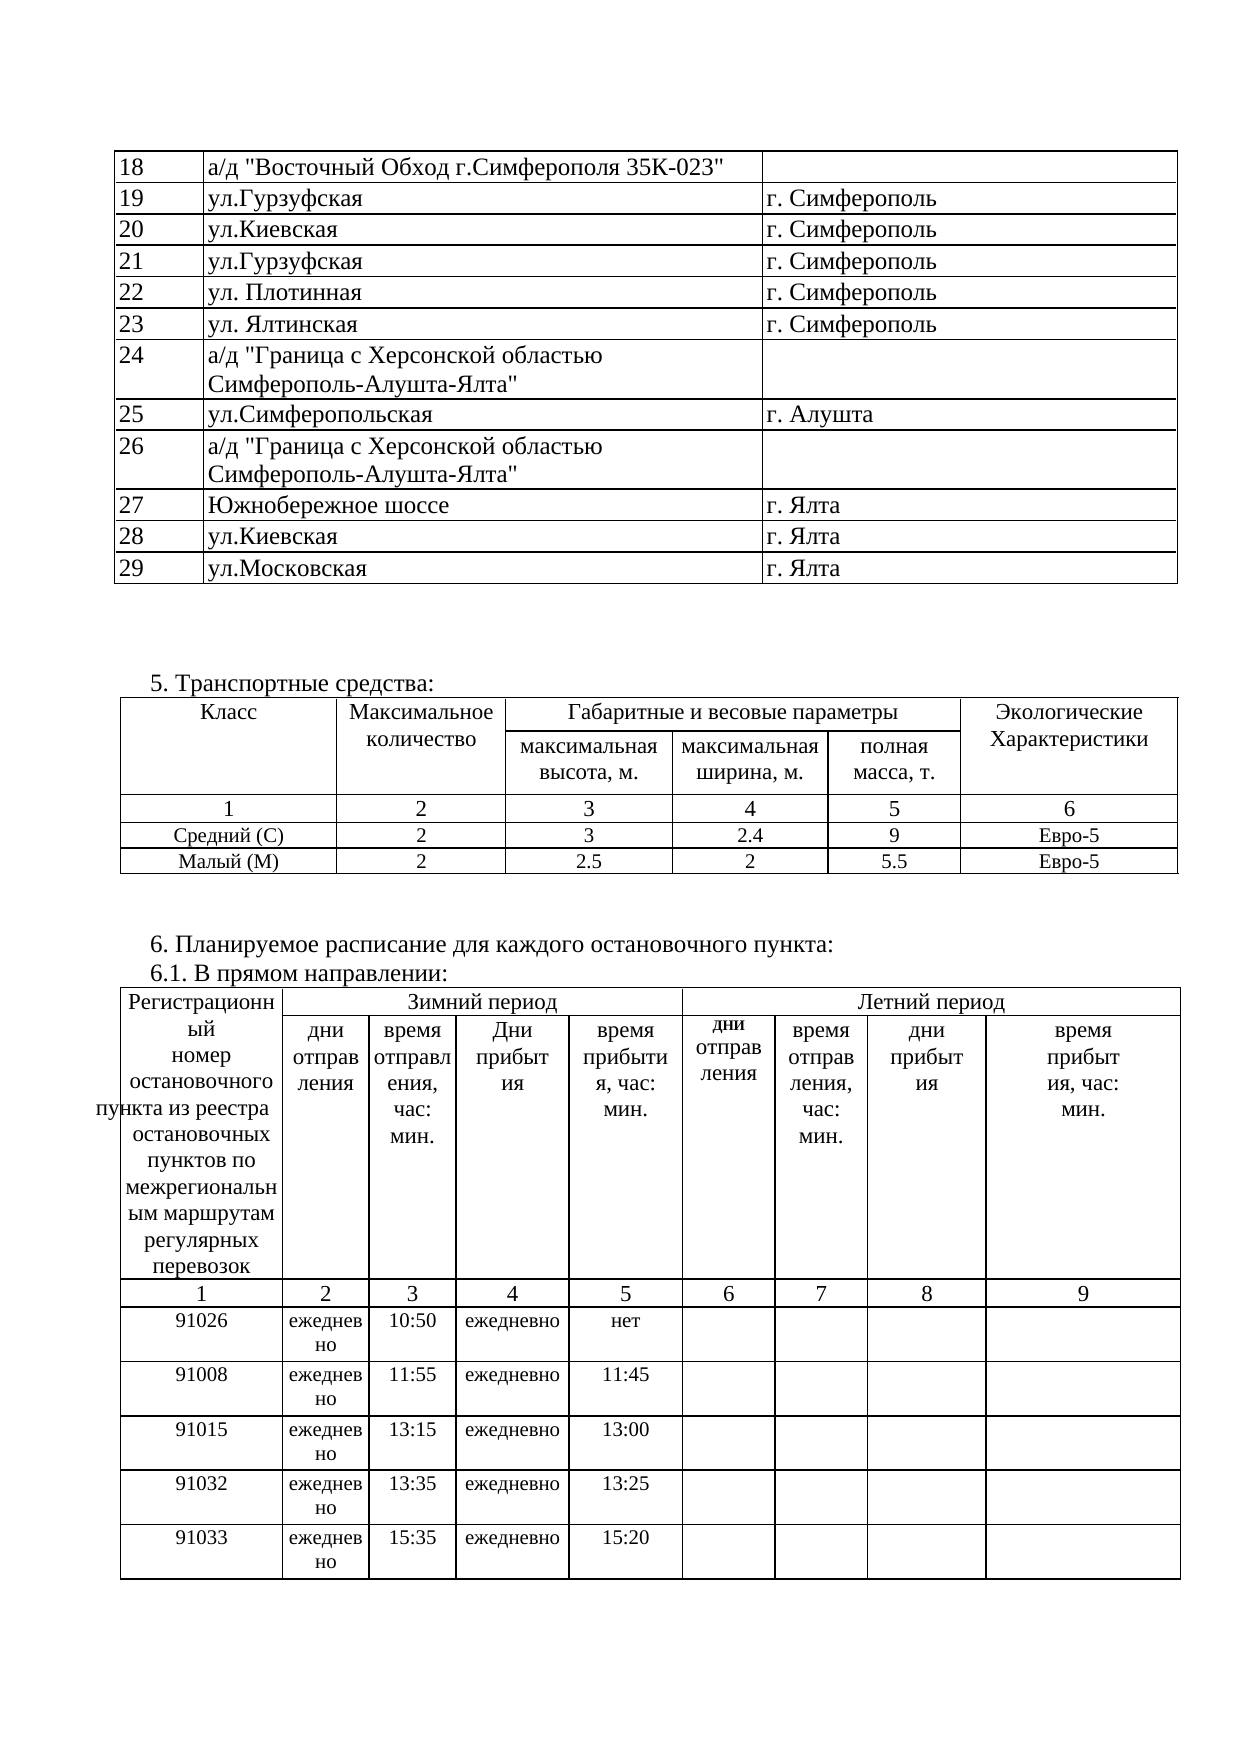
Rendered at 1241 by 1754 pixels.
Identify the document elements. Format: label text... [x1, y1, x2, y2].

table_header Регистрационный номер остановочного пункта из реестра остановочных пунктов по межрегиональным маршрутам регулярных перевозок [121, 988, 282, 1278]
table_cell [776, 1308, 867, 1361]
table_cell 6 [683, 1280, 774, 1306]
table_header Экологические Характеристики [961, 698, 1177, 793]
table_cell 27 [115, 489, 203, 520]
table_cell 10:50 [370, 1308, 455, 1361]
table_header Габаритные и весовые параметры [506, 698, 960, 730]
table_cell ул.Киевская [204, 521, 762, 551]
table_cell [683, 1525, 774, 1578]
table_cell 18 [115, 152, 203, 181]
table_cell ежедневно [283, 1308, 368, 1361]
table_cell 3 [506, 795, 672, 821]
table_cell Евро-5 [961, 849, 1177, 873]
table_cell время отправл ения, час: мин. [370, 1016, 455, 1278]
table_cell 2.4 [673, 823, 827, 847]
table_cell максимальная ширина, м. [673, 732, 827, 793]
table_cell [763, 339, 1177, 398]
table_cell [204, 152, 762, 181]
table_cell [987, 1471, 1180, 1524]
table_cell ежедневно [283, 1471, 368, 1524]
table_cell 91008 [121, 1362, 282, 1415]
table_cell 13:25 [570, 1471, 682, 1524]
table_cell 23 [115, 308, 203, 339]
table_cell 2 [283, 1280, 368, 1306]
table_cell [763, 152, 1177, 181]
table_cell ул.Гурзуфская [204, 183, 762, 213]
table_cell 2 [337, 849, 505, 873]
table_cell ежедневно [457, 1471, 568, 1524]
table_header Летний период [683, 988, 1180, 1015]
table_cell 26 [115, 430, 203, 488]
table_cell ул.Московская [204, 553, 762, 583]
table_cell [868, 1308, 985, 1361]
table_cell [776, 1362, 867, 1415]
table_header Зимний период [283, 988, 682, 1015]
table_cell ул.Киевская [204, 215, 762, 244]
table_cell время отправ ления, час: мин. [776, 1016, 867, 1278]
table_cell г. Симферополь [763, 213, 1177, 244]
table_cell нет [570, 1308, 682, 1361]
table_cell [683, 1471, 774, 1524]
table_cell Южнобережное шоссе [204, 490, 762, 520]
table_cell ул. Плотинная [204, 277, 762, 307]
table_cell 7 [776, 1280, 867, 1306]
table_cell ежедневно [457, 1308, 568, 1361]
table_cell ДНИ отправ ления [683, 1016, 774, 1278]
table_cell 15:20 [570, 1525, 682, 1578]
table_cell ежедневно [457, 1417, 568, 1469]
table_cell [683, 1417, 774, 1469]
table_header Максимальное количество [337, 698, 505, 793]
table_cell а/д "Граница с Херсонской областью Симферополь-Алушта-Ялта" [204, 431, 762, 488]
table_cell 21 [115, 245, 203, 276]
table_cell 91033 [121, 1525, 282, 1578]
table_cell 1 [121, 795, 336, 821]
table_cell максимальная высота, м. [506, 732, 672, 793]
table_cell Средний (С) [121, 823, 336, 847]
table_cell г. Ялта [763, 520, 1177, 551]
table_cell 4 [673, 795, 827, 821]
table_cell 5 [570, 1280, 682, 1306]
table_cell [868, 1417, 985, 1469]
table_cell 91015 [121, 1417, 282, 1469]
table_cell Евро-5 [961, 823, 1177, 847]
table_cell г. Симферополь [763, 307, 1177, 339]
table_cell [868, 1362, 985, 1415]
table_cell 15:35 [370, 1525, 455, 1578]
table_cell ежедневно [457, 1362, 568, 1415]
table_cell ул. Ялтинская [204, 309, 762, 339]
table_cell полная масса, т. [829, 732, 960, 793]
table_cell г. Алушта [763, 398, 1177, 429]
table_cell [776, 1471, 867, 1524]
table_cell дни прибыт ия [868, 1016, 985, 1278]
table_cell [683, 1362, 774, 1415]
table_cell ежедневно [283, 1417, 368, 1469]
table_cell 1 [121, 1280, 282, 1306]
table_cell г. Симферополь [763, 181, 1177, 213]
table_cell [987, 1308, 1180, 1361]
table_cell 2 [337, 795, 505, 821]
table_cell 3 [506, 823, 672, 847]
table_cell время прибыт ия, час: мин. [987, 1016, 1180, 1278]
table_cell Малый (М) [121, 849, 336, 873]
table_cell 25 [115, 399, 203, 429]
table_cell 5.5 [829, 849, 960, 873]
table_cell [987, 1362, 1180, 1415]
table_cell 3 [370, 1280, 455, 1306]
text 6. Планируемое расписание для каждого остановочного пункта: [150, 929, 1090, 958]
table_cell 22 [115, 277, 203, 307]
table_cell 91032 [121, 1471, 282, 1524]
table_cell 9 [987, 1280, 1180, 1306]
table_cell 5 [829, 795, 960, 821]
table_cell 29 [115, 552, 203, 583]
table_header Класс [121, 698, 336, 793]
table_cell 4 [457, 1280, 568, 1306]
table_cell г. Ялта [763, 551, 1177, 583]
table_cell г. Симферополь [763, 244, 1177, 276]
table_cell [868, 1471, 985, 1524]
table_cell Дни прибыт ия [457, 1016, 568, 1278]
table_cell ул.Симферопольская [204, 400, 762, 429]
table_cell 2 [337, 823, 505, 847]
table_cell 91026 [121, 1308, 282, 1361]
table_cell 13:15 [370, 1417, 455, 1469]
table_cell 9 [829, 823, 960, 847]
table_cell [683, 1308, 774, 1361]
table_cell 2.5 [506, 849, 672, 873]
table_cell 20 [115, 214, 203, 244]
table_cell ежедневно [457, 1525, 568, 1578]
table_cell [987, 1417, 1180, 1469]
table_cell ежедневно [283, 1362, 368, 1415]
table_cell г. Ялта [763, 488, 1177, 520]
table_cell 8 [868, 1280, 985, 1306]
table_cell [868, 1525, 985, 1578]
table_cell 2 [673, 849, 827, 873]
table_cell [763, 429, 1177, 488]
table_cell 11:55 [370, 1362, 455, 1415]
table_cell 19 [115, 183, 203, 213]
table_cell 24 [115, 340, 203, 398]
table_cell [776, 1417, 867, 1469]
table_cell а/д "Граница с Херсонской областью Симферополь-Алушта-Ялта" [204, 340, 762, 398]
table_cell 13:00 [570, 1417, 682, 1469]
table_cell [987, 1525, 1180, 1578]
table_cell г. Симферополь [763, 276, 1177, 307]
table_cell 6 [961, 795, 1177, 821]
table_cell дни отправ ления [283, 1016, 368, 1278]
table_cell ул.Гурзуфская [204, 246, 762, 276]
text 6.1. В прямом направлении: [150, 958, 1090, 987]
table_cell 28 [115, 521, 203, 551]
table_cell время прибыти я, час: мин. [570, 1016, 682, 1278]
text 5. Транспортные средства: [150, 668, 1090, 697]
table_cell [776, 1525, 867, 1578]
table_cell 11:45 [570, 1362, 682, 1415]
table_cell 13:35 [370, 1471, 455, 1524]
table_cell ежедневно [283, 1525, 368, 1578]
